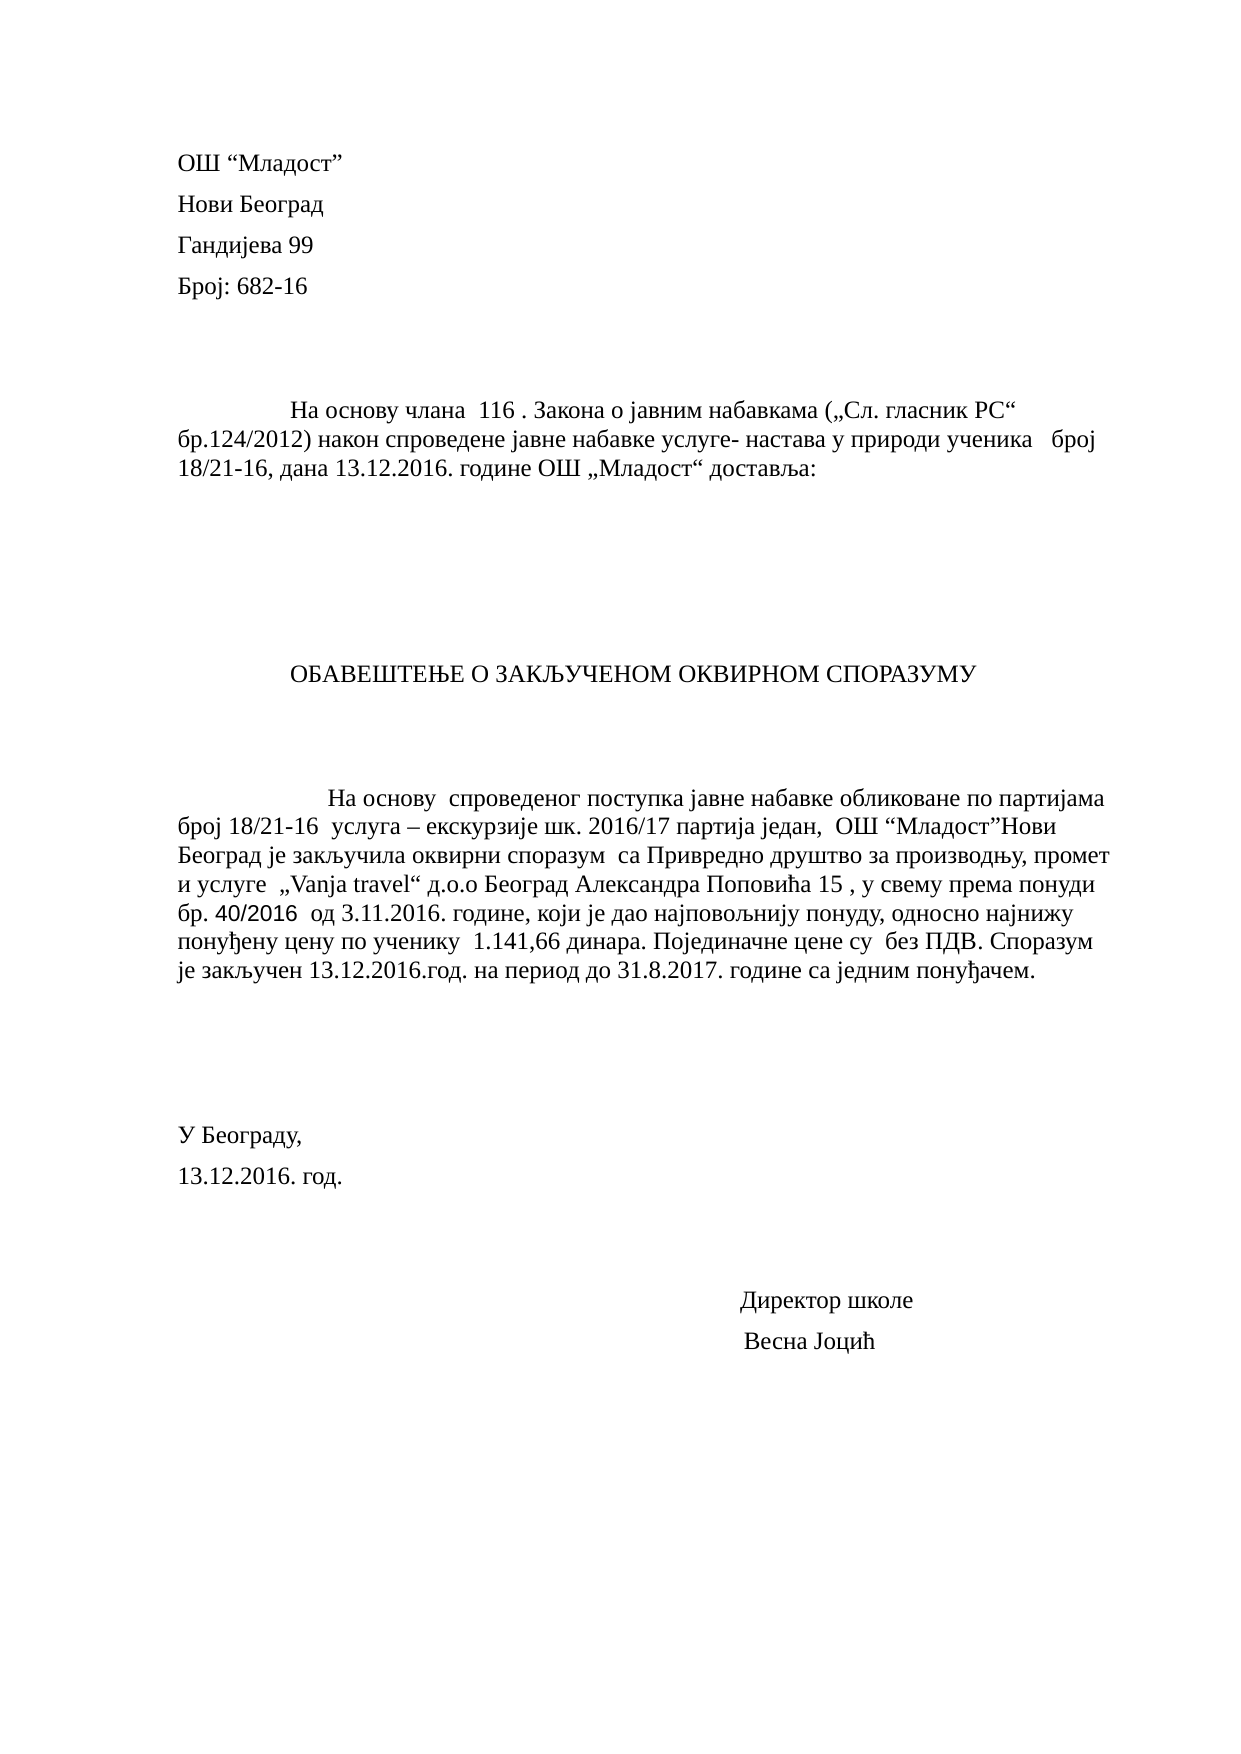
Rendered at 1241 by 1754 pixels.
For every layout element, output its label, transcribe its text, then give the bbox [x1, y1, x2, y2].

text Нови Београд [177, 189, 1122, 218]
text ОБАВЕШТЕЊЕ О ЗАКЉУЧЕНОМ ОКВИРНОМ СПОРАЗУМУ [177, 659, 1122, 688]
text У Београду, [177, 1120, 1122, 1149]
text На основу члана 116 . Закона о јавним набавкама („Сл. гласник РС“ бр.124/2012) након спроведене јавне набавке услуге- настава у природи ученика број 18/21-16, дана 13.12.2016. године ОШ „Младост“ доставља: [177, 395, 1122, 481]
text На основу спроведеног поступка јавне набавке обликоване по партијама број 18/21-16 услуга – екскурзије шк. 2016/17 партија један, ОШ “Младост”Нови Београд је закључила оквирни споразум са Привредно друштво за производњу, промет и услуге „Vanja travel“ д.о.о Београд Александра Поповића 15 , у свему према понуди бр. 40/2016 од 3.11.2016. године, који је дао најповољнију понуду, односно најнижу понуђену цену по ученику 1.141,66 динара. Појединачне цене су без ПДВ. Споразум је закључен 13.12.2016.год. на период до 31.8.2017. године са једним понуђачем. [177, 783, 1122, 984]
text Весна Јоцић [177, 1326, 1122, 1355]
text ОШ “Младост” [177, 148, 1122, 176]
text Директор школе [177, 1285, 1122, 1314]
text 13.12.2016. год. [177, 1161, 1122, 1190]
text Гандијева 99 [177, 230, 1122, 259]
text Број: 682-16 [177, 271, 1122, 300]
